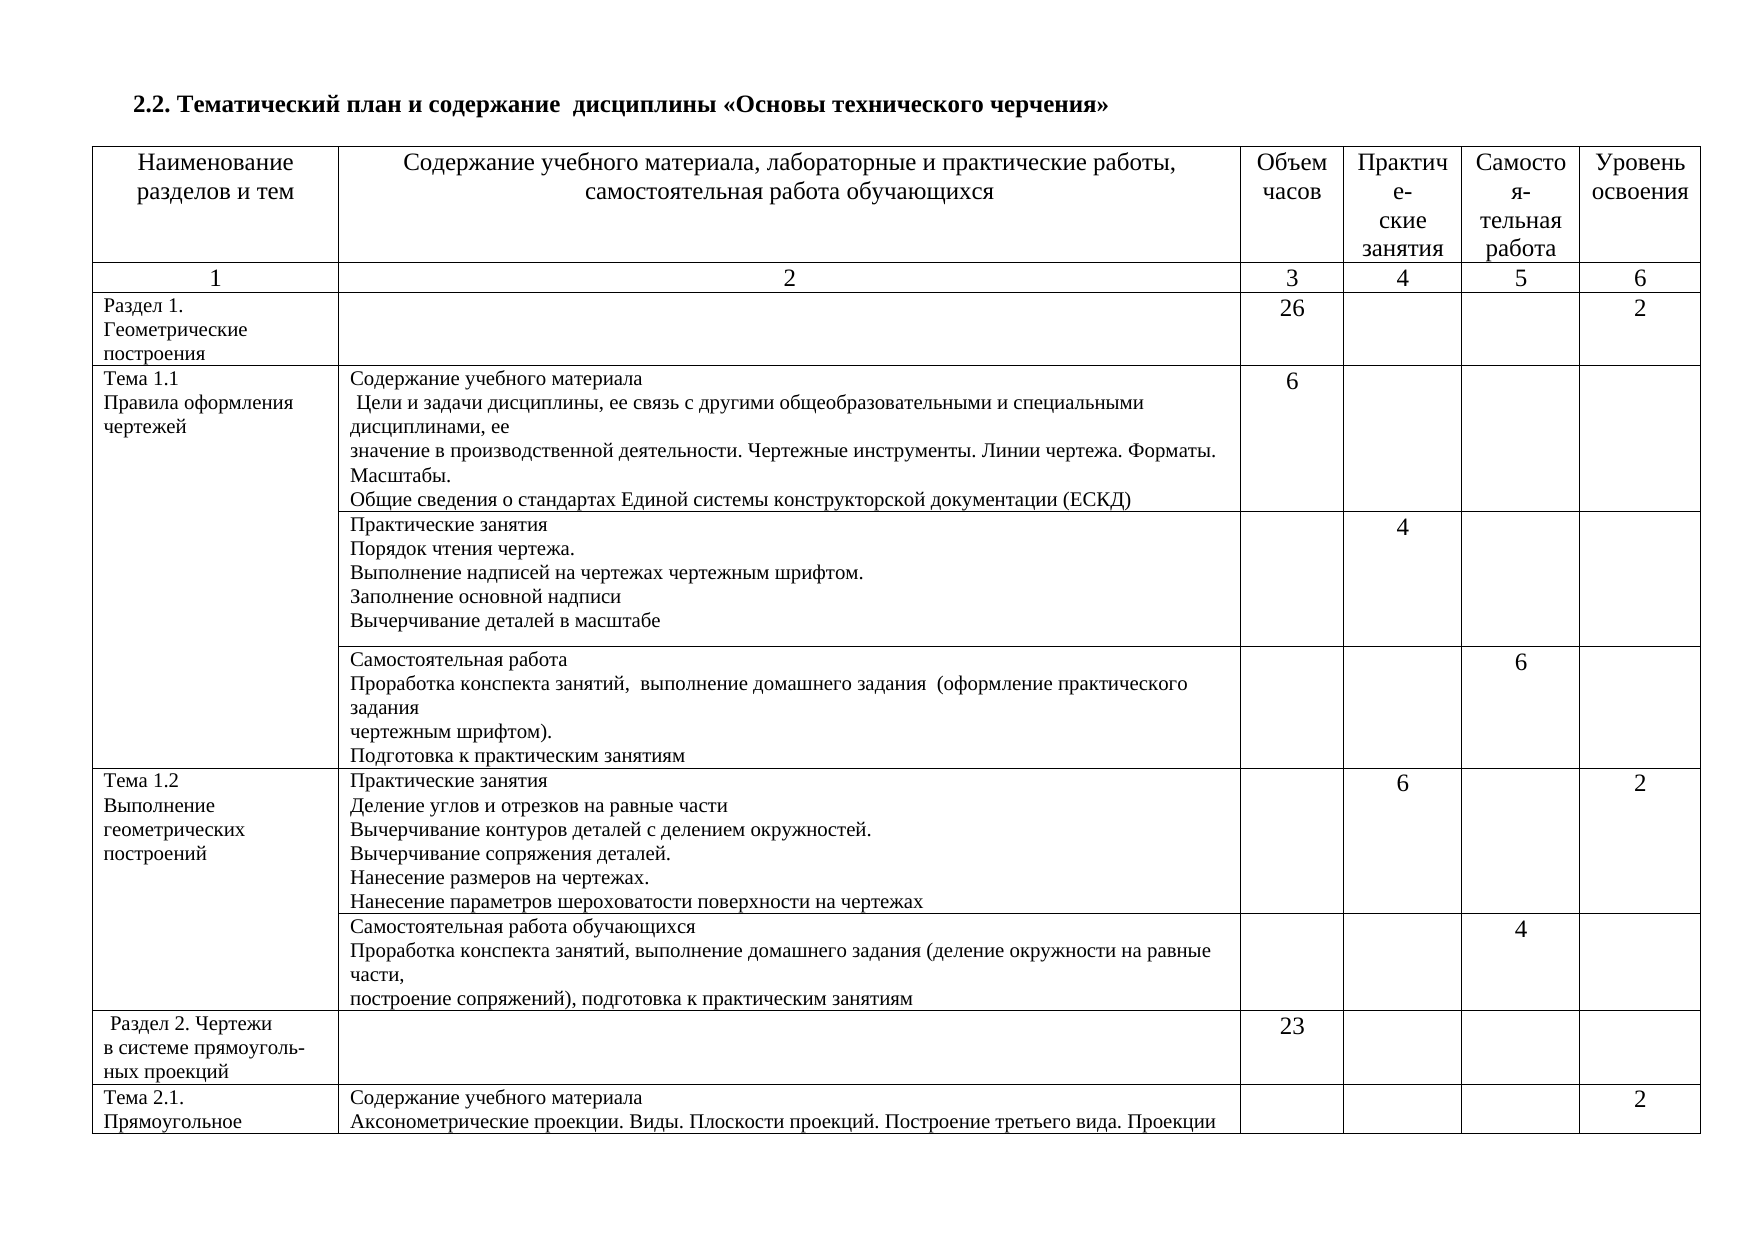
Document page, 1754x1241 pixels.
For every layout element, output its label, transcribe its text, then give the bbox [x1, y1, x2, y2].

table_cell [1462, 512, 1579, 646]
table_cell 26 [1241, 293, 1343, 365]
table_cell Практические занятия Порядок чтения чертежа. Выполнение надписей на чертежах чертежным шрифтом. Заполнение основной надписи Вычерчивание деталей в масштабе [339, 512, 1240, 646]
table_cell [1344, 647, 1461, 767]
table_cell Раздел 2. Чертежи в системе прямоуголь-ных проекций [93, 1011, 338, 1083]
table_cell 23 [1241, 1011, 1343, 1083]
subtitle 2.2. Тематический план и содержание дисциплины «Основы технического черчения» [133, 89, 1636, 117]
table_cell 1 [93, 263, 338, 292]
table_header Самостоя-тельная работа [1462, 147, 1579, 262]
table_header Уровень освоения [1580, 147, 1700, 262]
table_header Содержание учебного материала, лабораторные и практические работы, самостоятельная работа обучающихся [339, 147, 1240, 262]
table_cell [1462, 1085, 1579, 1133]
table_cell 2 [339, 263, 1240, 292]
table_cell Практические занятия Деление углов и отрезков на равные части Вычерчивание контуров деталей с делением окружностей. Вычерчивание сопряжения деталей. Нанесение размеров на чертежах. Нанесение параметров шероховатости поверхности на чертежах [339, 769, 1240, 913]
table_cell [1344, 293, 1461, 365]
table_cell 6 [1344, 769, 1461, 913]
table_cell Самостоятельная работа обучающихся Проработка конспекта занятий, выполнение домашнего задания (деление окружности на равные части, построение сопряжений), подготовка к практическим занятиям [339, 914, 1240, 1010]
table_cell 6 [1462, 647, 1579, 767]
table_cell 3 [1241, 263, 1343, 292]
table_cell 2 [1580, 769, 1700, 913]
table_cell [1580, 647, 1700, 767]
table_cell 4 [1344, 263, 1461, 292]
table_cell Самостоятельная работа Проработка конспекта занятий, выполнение домашнего задания (оформление практического задания чертежным шрифтом). Подготовка к практическим занятиям [339, 647, 1240, 767]
table_cell [1462, 769, 1579, 913]
table_cell [1462, 293, 1579, 365]
table_cell [339, 293, 1240, 365]
table_header Объем часов [1241, 147, 1343, 262]
table_header Практиче- ские занятия [1344, 147, 1461, 262]
table_cell [1241, 647, 1343, 767]
table_cell 2 [1580, 1085, 1700, 1133]
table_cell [339, 1085, 1240, 1133]
table_cell 4 [1462, 914, 1579, 1010]
table_cell Раздел 1. Геометрические построения [93, 293, 338, 365]
table_cell 5 [1462, 263, 1579, 292]
table_cell [339, 1011, 1240, 1083]
table_cell [1344, 914, 1461, 1010]
table_cell 6 [1580, 263, 1700, 292]
table_cell [1241, 512, 1343, 646]
table_cell [1462, 366, 1579, 511]
table_cell 4 [1344, 512, 1461, 646]
table_cell [1462, 1011, 1579, 1083]
table_cell [1580, 512, 1700, 646]
table_cell [1344, 1085, 1461, 1133]
table_cell [1344, 1011, 1461, 1083]
table_cell 4 [1241, 1085, 1343, 1133]
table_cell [93, 1085, 338, 1133]
table_cell [1344, 366, 1461, 511]
table_cell [1580, 366, 1700, 511]
table_header Наименование разделов и тем [93, 147, 338, 262]
table_cell 6 [1241, 366, 1343, 511]
table_cell Тема 1.2 Выполнение геометрических построений [93, 769, 338, 1010]
table_cell Тема 1.1 Правила оформления чертежей [93, 366, 338, 767]
table_cell [1580, 914, 1700, 1010]
table_cell Содержание учебного материала Цели и задачи дисциплины, ее связь с другими общеобразовательными и специальными дисциплинами, ее значение в производственной деятельности. Чертежные инструменты. Линии чертежа. Форматы. Масштабы. Общие сведения о стандартах Единой системы конструкторской документации (ЕСКД) [339, 366, 1240, 511]
table_cell [1580, 1011, 1700, 1083]
table_cell [1241, 769, 1343, 913]
table_cell [1241, 914, 1343, 1010]
table_cell 2 [1580, 293, 1700, 365]
